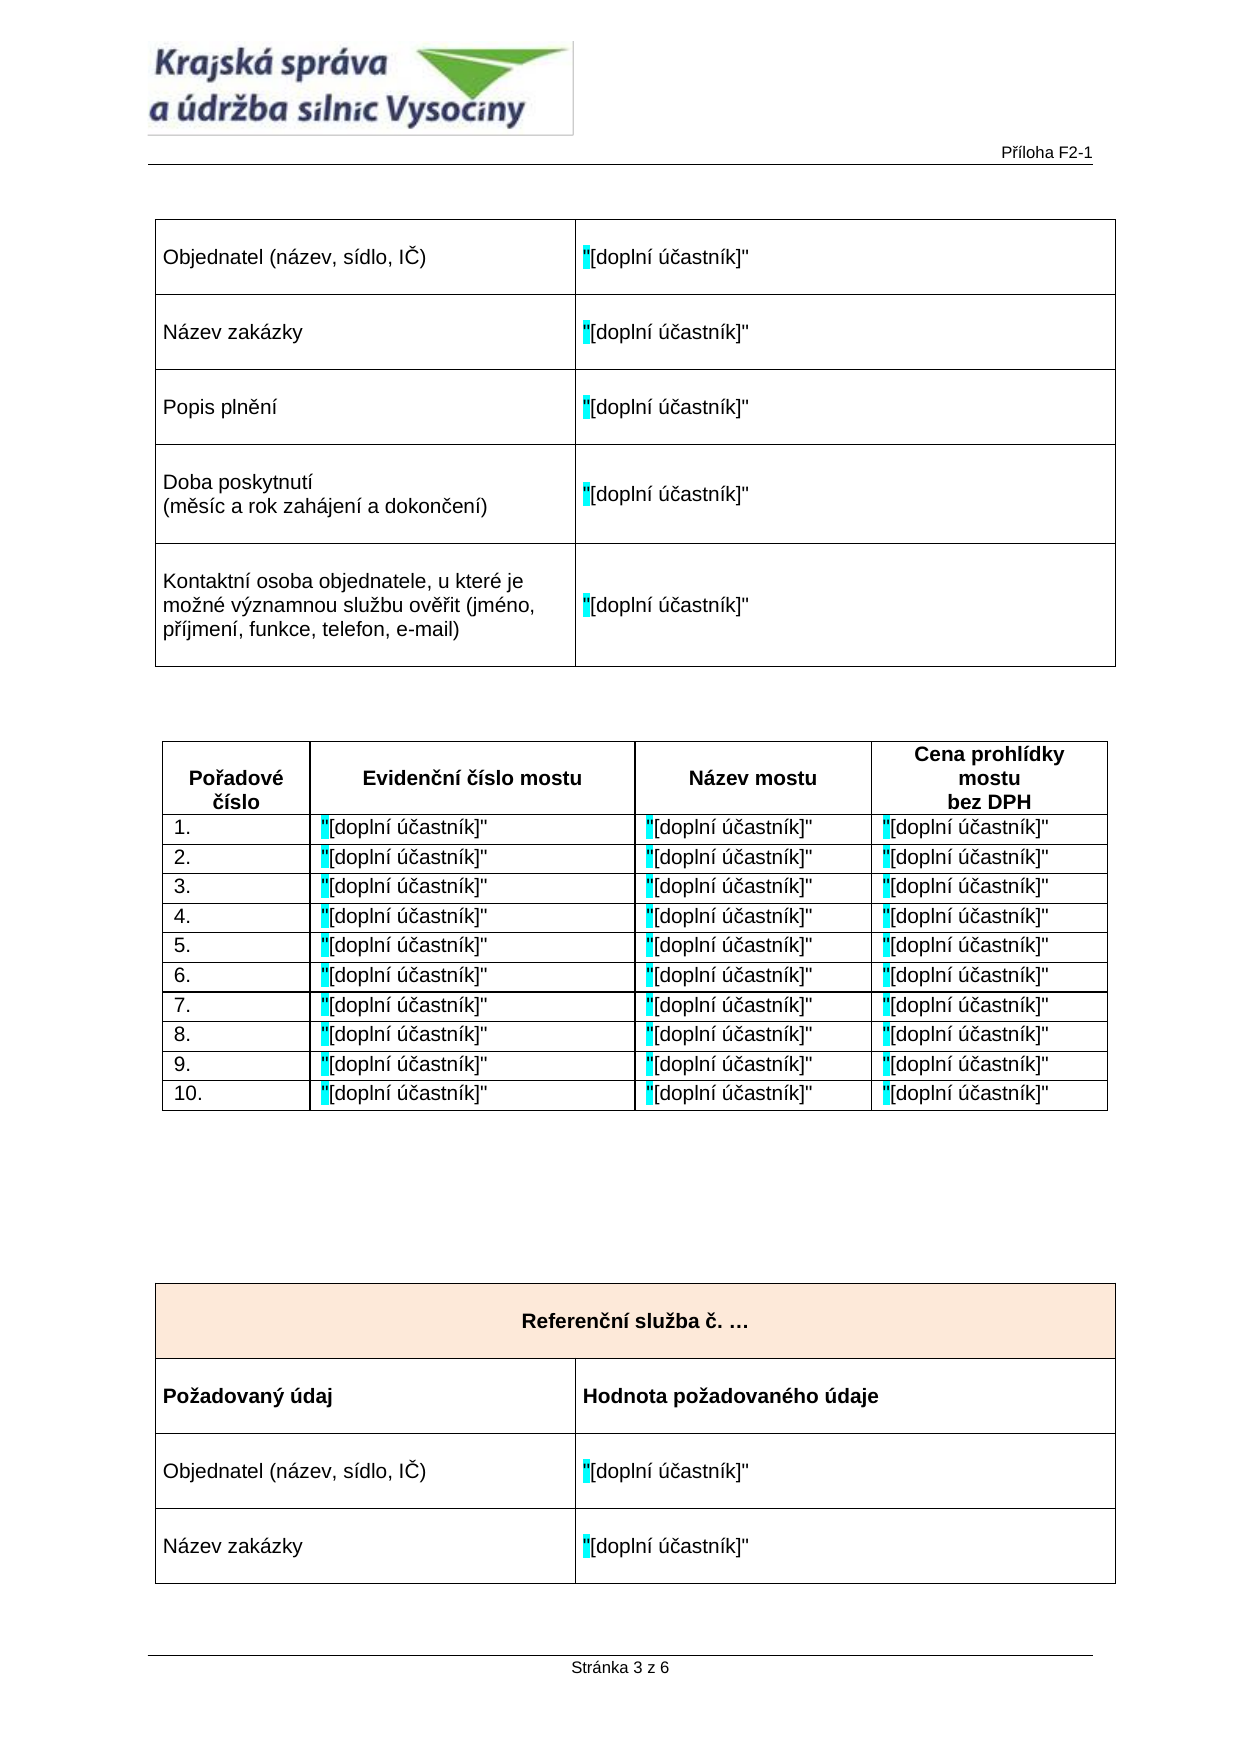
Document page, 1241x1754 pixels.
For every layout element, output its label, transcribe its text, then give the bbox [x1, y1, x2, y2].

table_cell [311, 845, 634, 873]
table_cell [872, 815, 1107, 843]
table_cell [872, 963, 1107, 991]
table_header Cena prohlídky mostu bez DPH [872, 742, 1107, 814]
table_cell [311, 815, 634, 843]
table_cell [872, 874, 1107, 903]
table_cell [636, 874, 871, 903]
table_cell [636, 993, 871, 1021]
picture [147, 41, 574, 137]
table_cell Požadovaný údaj [156, 1359, 575, 1433]
table_cell [636, 1052, 871, 1080]
table_cell [636, 1081, 871, 1110]
table_cell 9. [163, 1052, 309, 1080]
table_header Referenční služba č. … [156, 1284, 1115, 1358]
table_cell Doba poskytnutí (měsíc a rok zahájení a dokončení) [156, 445, 575, 543]
table_cell [636, 963, 871, 991]
table_cell [311, 1052, 634, 1080]
table_cell Objednatel (název, sídlo, IČ) [156, 1434, 575, 1508]
table_cell Objednatel (název, sídlo, IČ) [156, 220, 575, 294]
table_cell [311, 993, 634, 1021]
table_cell [576, 1434, 1115, 1508]
table_cell 10. [163, 1081, 309, 1110]
table_cell [636, 1022, 871, 1051]
table_header Pořadové číslo [163, 742, 309, 814]
table_cell 7. [163, 993, 309, 1021]
table_header Název mostu [636, 742, 871, 814]
table_cell [576, 544, 1115, 666]
table_cell [311, 874, 634, 903]
table_cell 2. [163, 845, 309, 873]
table_cell [576, 1509, 1115, 1583]
table_cell Název zakázky [156, 295, 575, 369]
table_cell 6. [163, 963, 309, 991]
table_cell Kontaktní osoba objednatele, u které je možné významnou službu ověřit (jméno, příjmení, funkce, telefon, e-mail) [156, 544, 575, 666]
table_cell [311, 963, 634, 991]
table_cell [872, 993, 1107, 1021]
table_cell 5. [163, 933, 309, 962]
table_cell [311, 933, 634, 962]
table_cell [576, 220, 1115, 294]
table_cell [311, 1081, 634, 1110]
table_cell [872, 1081, 1107, 1110]
table_cell [872, 845, 1107, 873]
table_cell [576, 445, 1115, 543]
table_cell [636, 815, 871, 843]
table_cell [872, 1052, 1107, 1080]
table_cell Popis plnění [156, 370, 575, 444]
table_cell 8. [163, 1022, 309, 1051]
table_cell 3. [163, 874, 309, 903]
table_cell [872, 933, 1107, 962]
table_cell [636, 845, 871, 873]
table_cell [311, 904, 634, 932]
table_cell [636, 904, 871, 932]
table_cell [576, 295, 1115, 369]
table_header Evidenční číslo mostu [311, 742, 634, 814]
table_cell [311, 1022, 634, 1051]
table_cell [576, 370, 1115, 444]
table_cell [636, 933, 871, 962]
table_cell Hodnota požadovaného údaje [576, 1359, 1115, 1433]
table_cell [872, 1022, 1107, 1051]
table_cell [872, 904, 1107, 932]
table_cell Název zakázky [156, 1509, 575, 1583]
table_cell 4. [163, 904, 309, 932]
table_cell 1. [163, 815, 309, 843]
